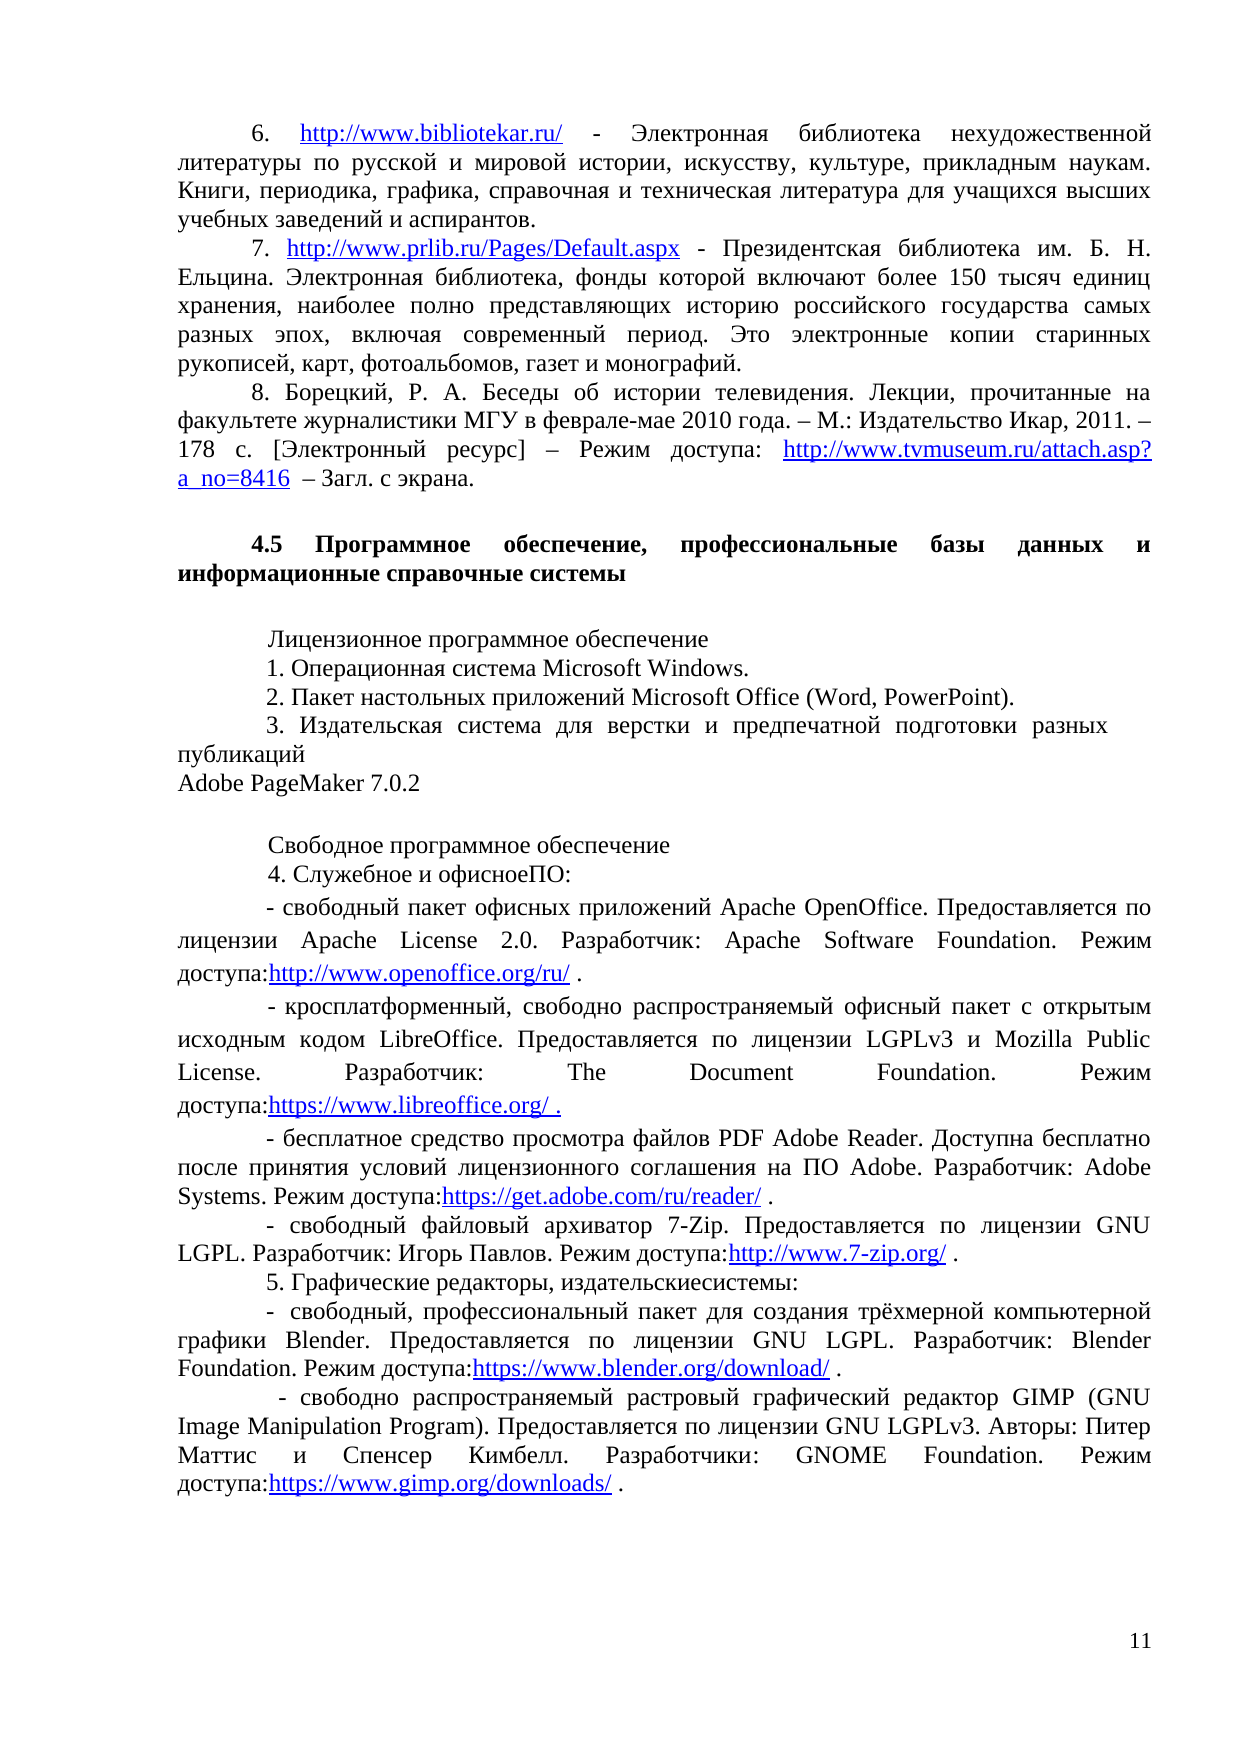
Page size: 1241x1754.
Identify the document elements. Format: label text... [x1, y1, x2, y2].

text 7. http://www.prlib.ru/Pages/Default.aspx - Президентская библиотека им. Б. Н. Ельцина. Электронная библиотека, фонды которой включают более 150 тысяч единиц хранения, наиболее полно представляющих историю российского государства самых разных эпох, включая современный период. Это электронные копии старинных рукописей, карт, фотоальбомов, газет и монографий. [177, 233, 1152, 377]
list 5. Графические редакторы, издательскиесистемы: [266, 1267, 1152, 1296]
text Adobe PageMaker 7.0.2 [177, 768, 1152, 797]
text - свободно распространяемый растровый графический редактор GIMP (GNU Image Manipulation Program). Предоставляется по лицензии GNU LGPLv3. Авторы: Питер Маттис и Спенсер Кимбелл. Разработчики: GNOME Foundation. Режим доступа:https://www.gimp.org/downloads/ . [177, 1382, 1152, 1497]
text 6. http://www.bibliotekar.ru/ - Электронная библиотека нехудожественной литературы по русской и мировой истории, искусству, культуре, прикладным наукам. Книги, периодика, графика, справочная и техническая литература для учащихся высших учебных заведений и аспирантов. [177, 118, 1152, 233]
text Лицензионное программное обеспечение [268, 624, 1152, 653]
text 3. Издательская система для верстки и предпечатной подготовки разных публикаций [177, 711, 1109, 768]
text Свободное программное обеспечение [268, 830, 1152, 859]
list - свободный файловый архиватор 7-Zip. Предоставляется по лицензии GNU LGPL. Разработчик: Игорь Павлов. Режим доступа:http://www.7-zip.org/ . [177, 1210, 1152, 1267]
text 2. Пакет настольных приложений Microsoft Office (Word, PowerPoint). [177, 682, 1109, 711]
list кросплатформенный, свободно распространяемый офисный пакет с открытым исходным кодом LibreOffice. Предоставляется по лицензии LGPLv3 и Mozilla Public License. Разработчик: The Document Foundation. Режим доступа:https://www.libreoffice.org/ . [177, 991, 1152, 1119]
list 4. Cлужебное и офисноеПО: [268, 859, 1152, 888]
text 1. Операционная система Microsoft Windows. [177, 653, 1152, 682]
list - свободный пакет офисных приложений Apache OpenOffice. Предоставляется по лицензии Apache License 2.0. Разработчик: Apache Software Foundation. Режим доступа:http://www.openoffice.org/ru/ . [177, 892, 1152, 987]
text 4.5 Программное обеспечение, профессиональные базы данных и информационные справочные системы [177, 529, 1152, 587]
text 8. Борецкий, Р. А. Беседы об истории телевидения. Лекции, прочитанные на факультете журналистики МГУ в феврале-мае 2010 года. – М.: Издательство Икар, 2011. – 178 с. [Электронный ресурс] – Режим доступа: http://www.tvmuseum.ru/attach.asp?a_no=8416 – Загл. с экрана. [177, 377, 1152, 492]
list бесплатное средство просмотра файлов PDF Adobe Reader. Доступна бесплатно после принятия условий лицензионного соглашения на ПО Adobe. Разработчик: Adobe Systems. Режим доступа:https://get.adobe.com/ru/reader/ . [177, 1123, 1152, 1210]
list свободный, профессиональный пакет для создания трёхмерной компьютерной графики Blender. Предоставляется по лицензии GNU LGPL. Разработчик: Blender Foundation. Режим доступа:https://www.blender.org/download/ . [177, 1296, 1152, 1382]
